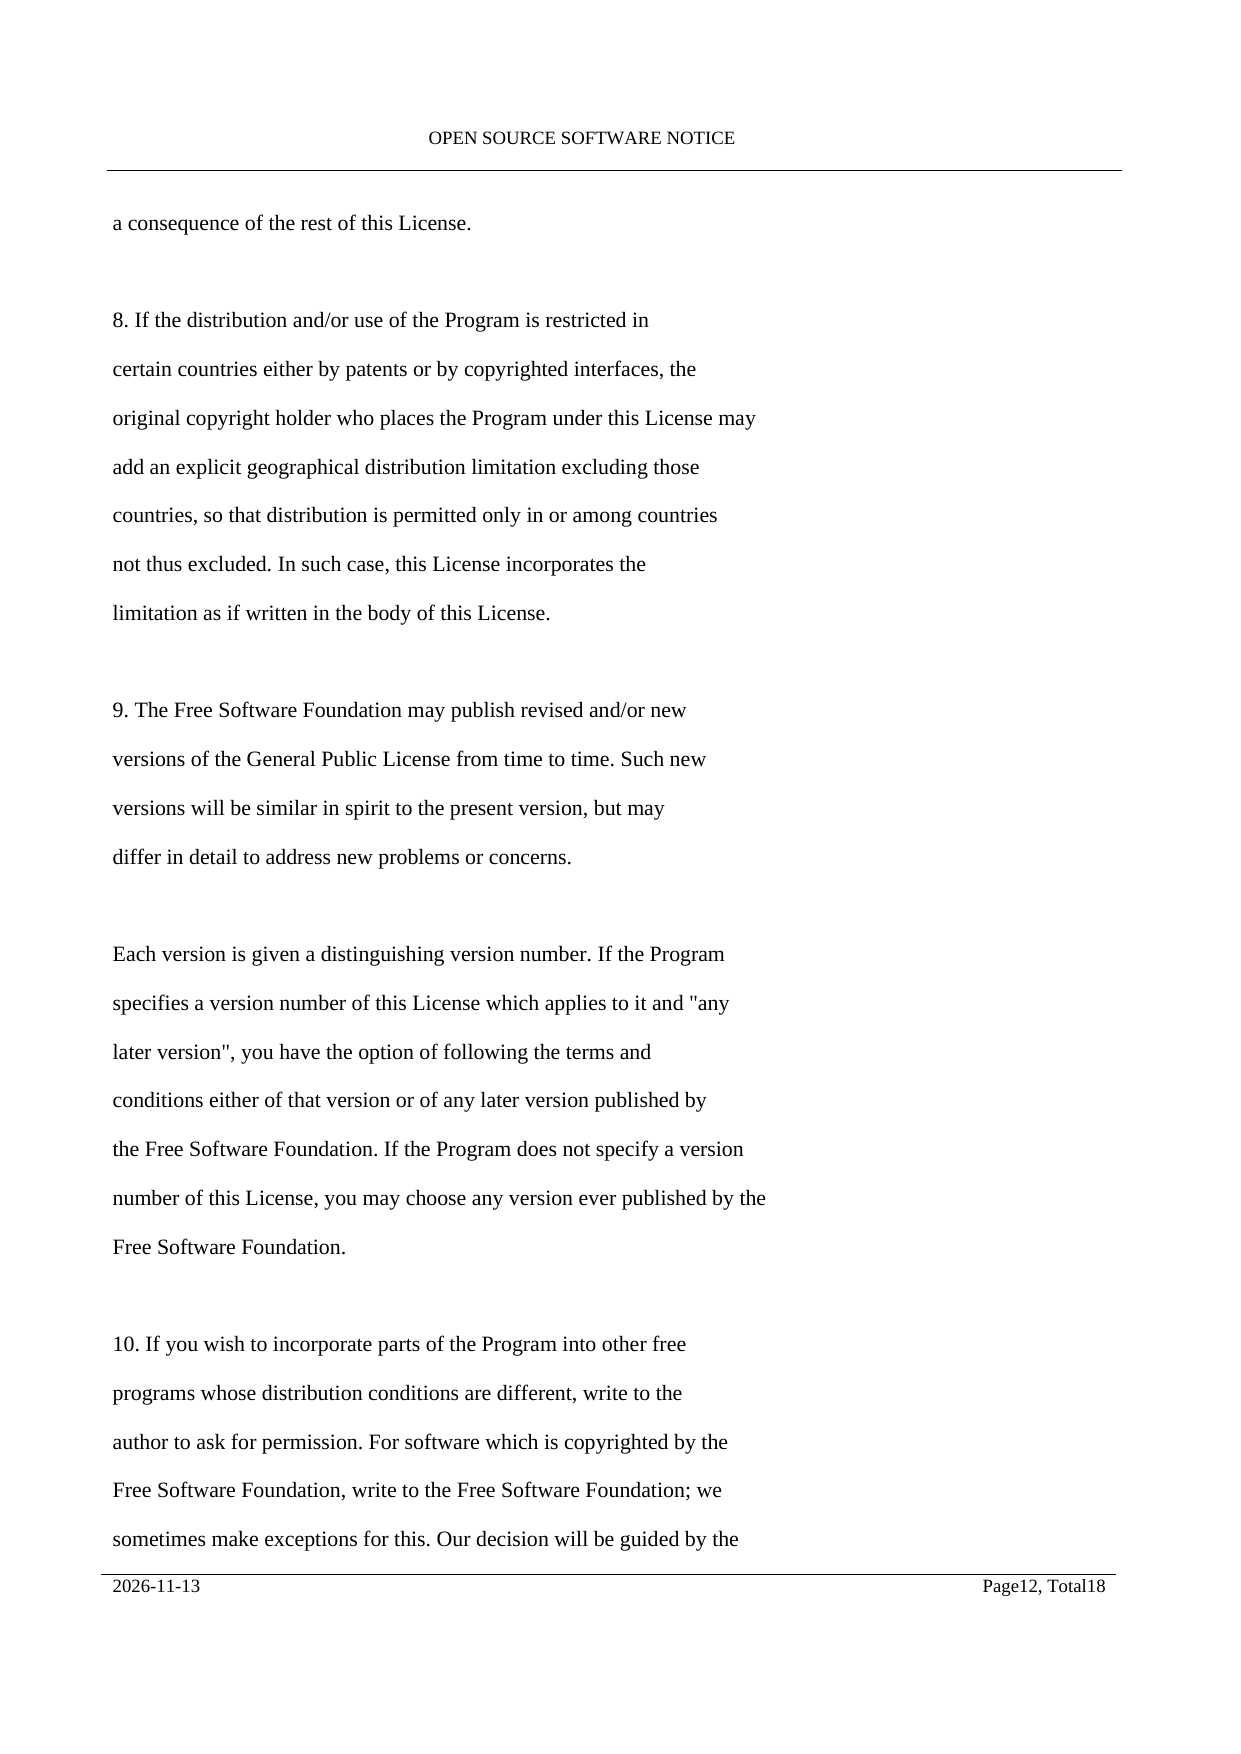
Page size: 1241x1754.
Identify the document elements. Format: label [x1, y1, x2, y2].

text [112, 206, 1128, 1555]
